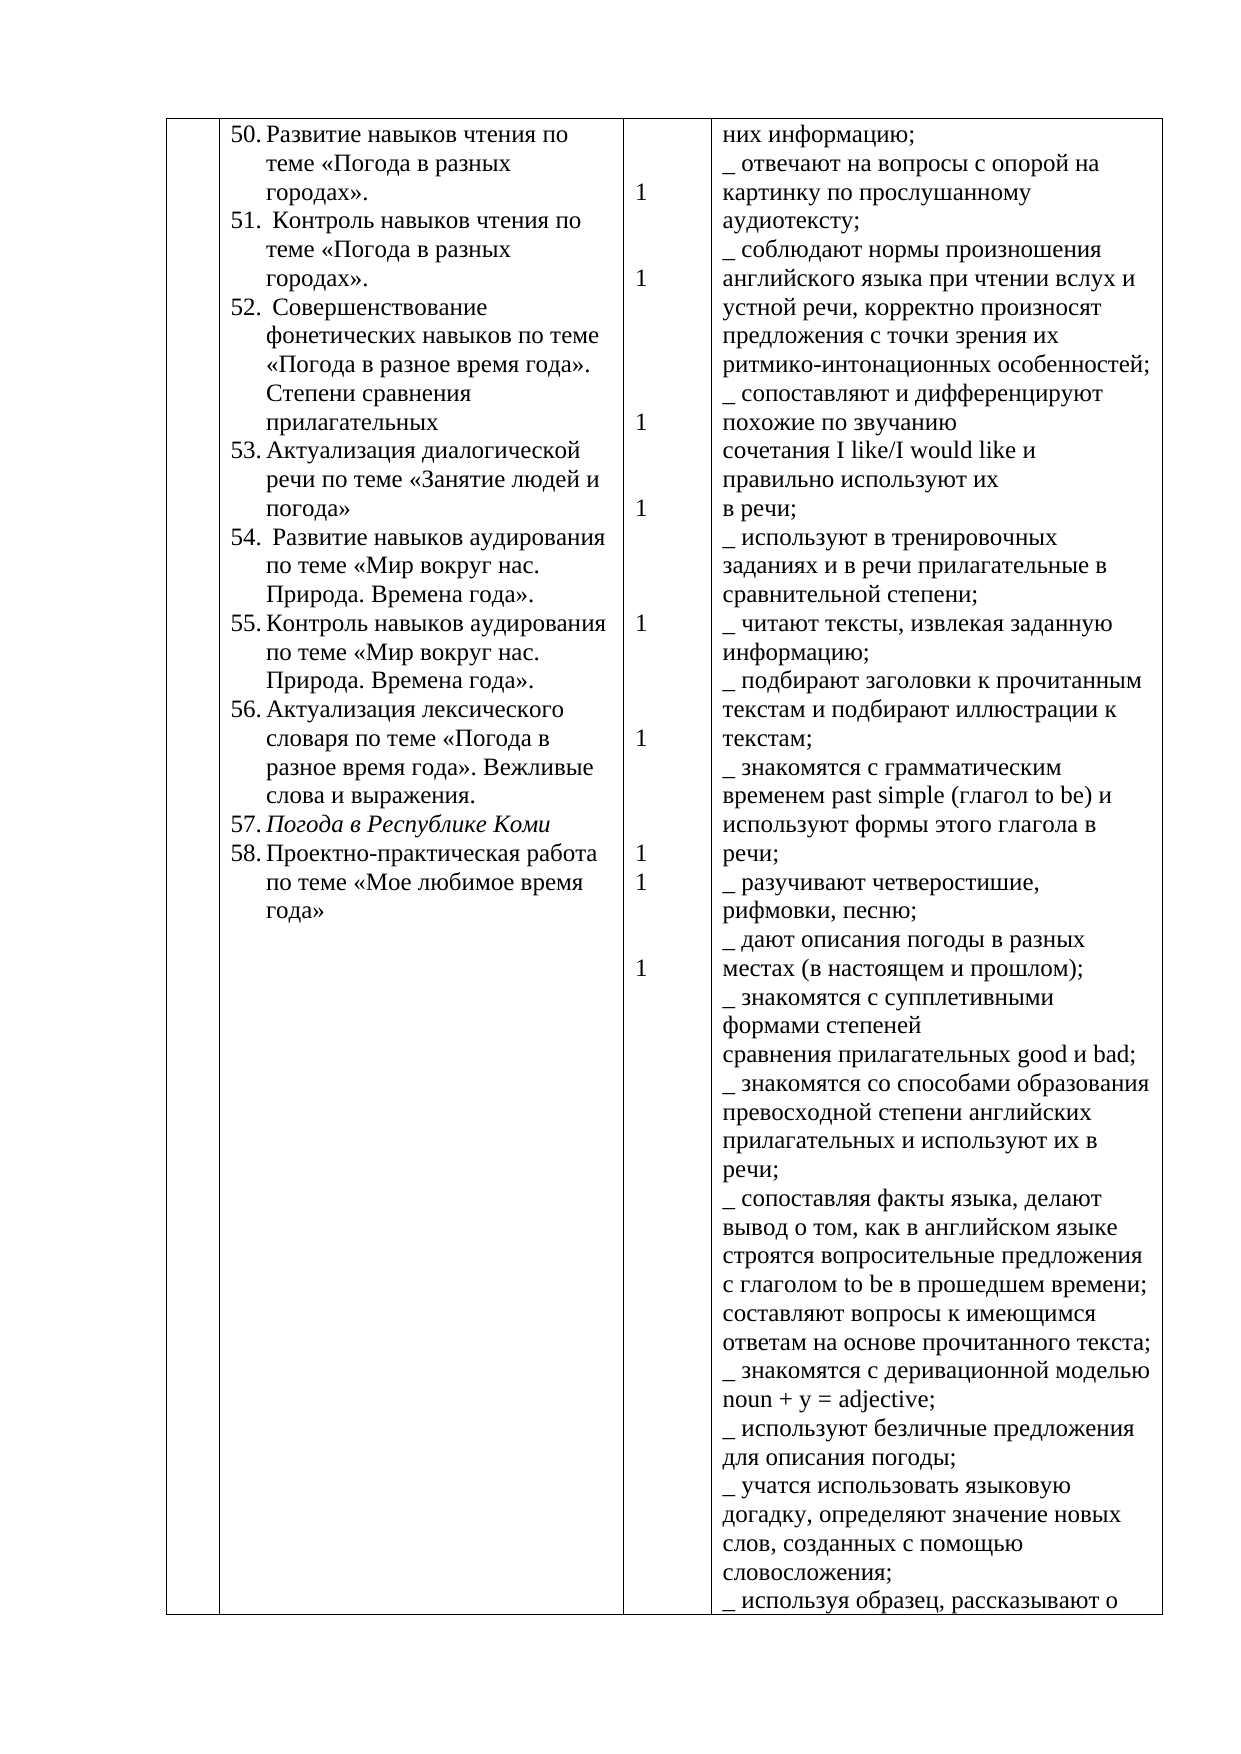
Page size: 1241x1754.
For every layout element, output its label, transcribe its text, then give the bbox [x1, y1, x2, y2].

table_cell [712, 119, 1162, 1614]
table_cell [220, 119, 623, 1614]
table_cell 6 [167, 119, 219, 1614]
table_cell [624, 119, 711, 1614]
